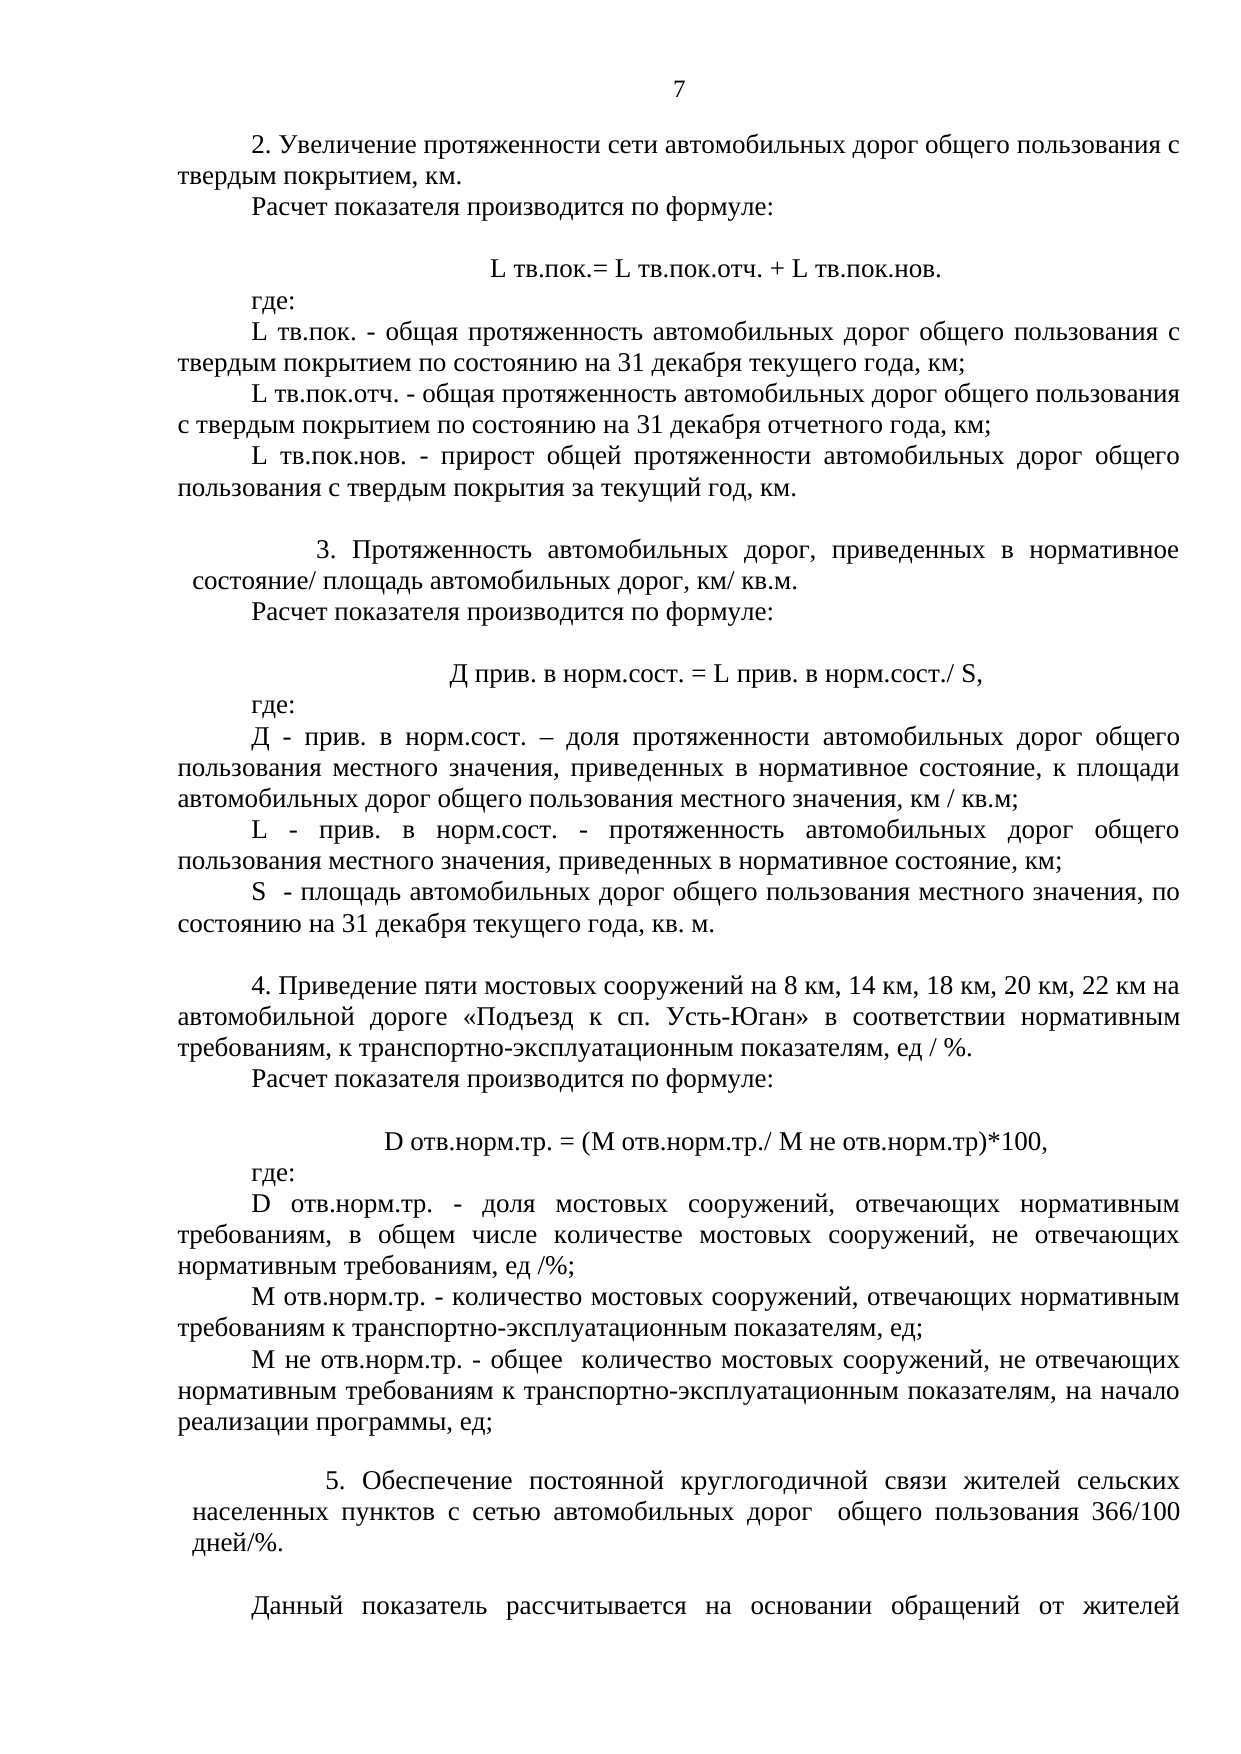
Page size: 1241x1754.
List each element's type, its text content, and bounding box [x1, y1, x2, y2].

text Расчет показателя производится по формуле: [177, 1062, 1181, 1093]
list 4. Приведение пяти мостовых сооружений на 8 км, 14 км, 18 км, 20 км, 22 км на автомобильной дороге «Подъезд к сп. Усть-Юган» в соответствии нормативным требованиям, к транспортно-эксплуатационным показателям, ед / %. [177, 969, 1181, 1062]
text Расчет показателя производится по формуле: [177, 595, 1181, 626]
text L тв.пок.нов. - прирост общей протяженности автомобильных дорог общего пользования с твердым покрытия за текущий год, км. [177, 439, 1181, 502]
text M отв.норм.тр. - количество мостовых сооружений, отвечающих нормативным требованиям к транспортно-эксплуатационным показателям, ед; [177, 1280, 1181, 1343]
text Д прив. в норм.сост. = L прив. в норм.сост./ S, [177, 657, 1181, 689]
text S - площадь автомобильных дорог общего пользования местного значения, по состоянию на 31 декабря текущего года, кв. м. [177, 876, 1181, 938]
text где: [177, 689, 1181, 720]
text где: [177, 284, 1181, 315]
text 5. Обеспечение постоянной круглогодичной связи жителей сельских населенных пунктов с сетью автомобильных дорог общего пользования 366/100 дней/%. [192, 1464, 1181, 1558]
text L тв.пок. - общая протяженность автомобильных дорог общего пользования с твердым покрытием по состоянию на 31 декабря текущего года, км; [177, 315, 1181, 377]
text M не отв.норм.тр. - общее количество мостовых сооружений, не отвечающих нормативным требованиям к транспортно-эксплуатационным показателям, на начало реализации программы, ед; [177, 1343, 1181, 1436]
text L тв.пок.отч. - общая протяженность автомобильных дорог общего пользования с твердым покрытием по состоянию на 31 декабря отчетного года, км; [177, 377, 1181, 439]
text 2. Увеличение протяженности сети автомобильных дорог общего пользования с твердым покрытием, км. [177, 128, 1181, 190]
text Расчет показателя производится по формуле: [177, 190, 1181, 221]
text D отв.норм.тр. - доля мостовых сооружений, отвечающих нормативным требованиям, в общем числе количестве мостовых сооружений, не отвечающих нормативным требованиям, ед /%; [177, 1187, 1181, 1280]
text L - прив. в норм.сост. - протяженность автомобильных дорог общего пользования местного значения, приведенных в нормативное состояние, км; [177, 813, 1181, 876]
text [177, 1589, 1181, 1620]
text L тв.пок.= L тв.пок.отч. + L тв.пок.нов. [177, 253, 1181, 284]
text Д - прив. в норм.сост. – доля протяженности автомобильных дорог общего пользования местного значения, приведенных в нормативное состояние, к площади автомобильных дорог общего пользования местного значения, км / кв.м; [177, 720, 1181, 813]
text 3. Протяженность автомобильных дорог, приведенных в нормативное состояние/ площадь автомобильных дорог, км/ кв.м. [192, 533, 1181, 595]
text D отв.норм.тр. = (M отв.норм.тр./ M не отв.норм.тр)*100, [177, 1125, 1181, 1156]
text где: [177, 1156, 1181, 1187]
